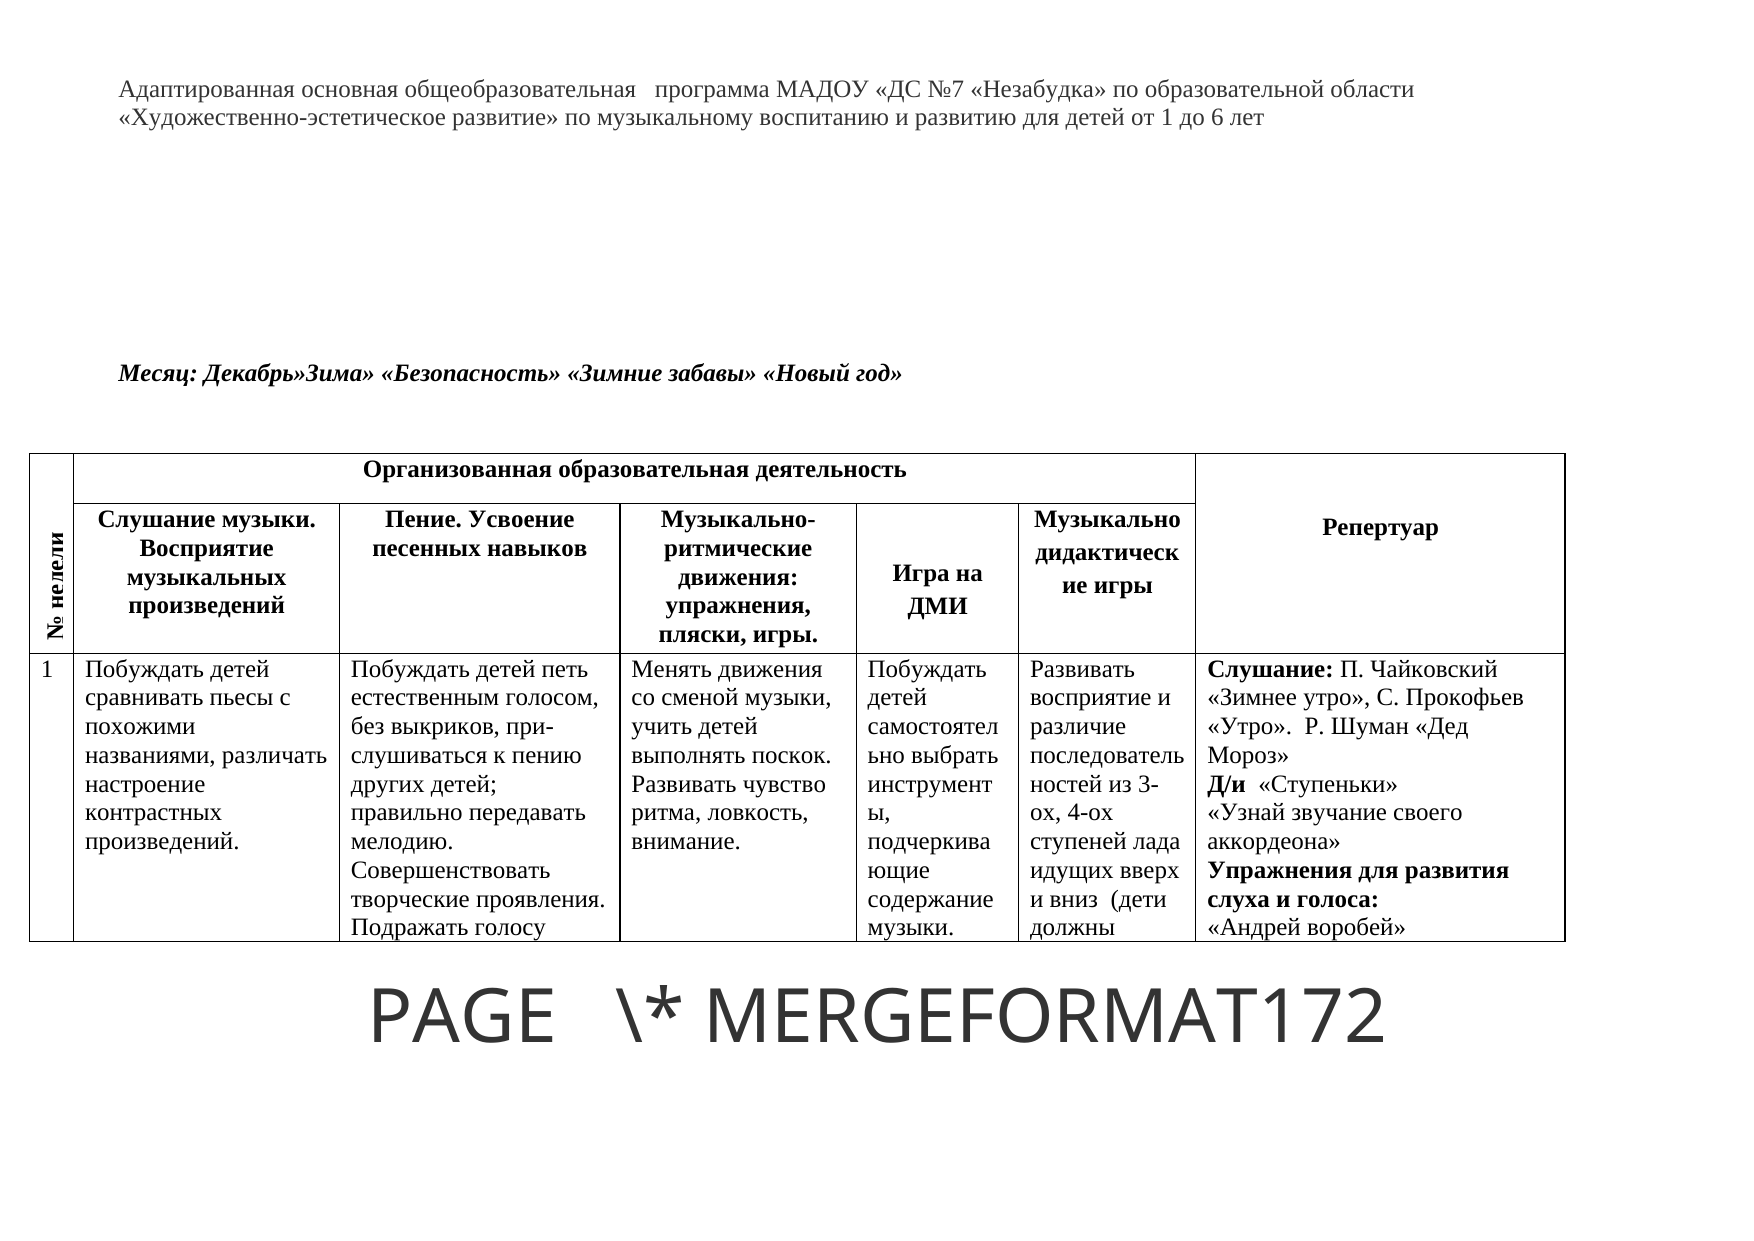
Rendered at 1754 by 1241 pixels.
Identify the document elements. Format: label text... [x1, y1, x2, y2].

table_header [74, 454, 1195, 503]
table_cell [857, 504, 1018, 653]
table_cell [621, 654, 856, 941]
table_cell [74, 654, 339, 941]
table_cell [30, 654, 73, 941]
text Месяц: Декабрь»Зима» «Безопасность» «Зимние забавы» «Новый год» [118, 358, 1636, 386]
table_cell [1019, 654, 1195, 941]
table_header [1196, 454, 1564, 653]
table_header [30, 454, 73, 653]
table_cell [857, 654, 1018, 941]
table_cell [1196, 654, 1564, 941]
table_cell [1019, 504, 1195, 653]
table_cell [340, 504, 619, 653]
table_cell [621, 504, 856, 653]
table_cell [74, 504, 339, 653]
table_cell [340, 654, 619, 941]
